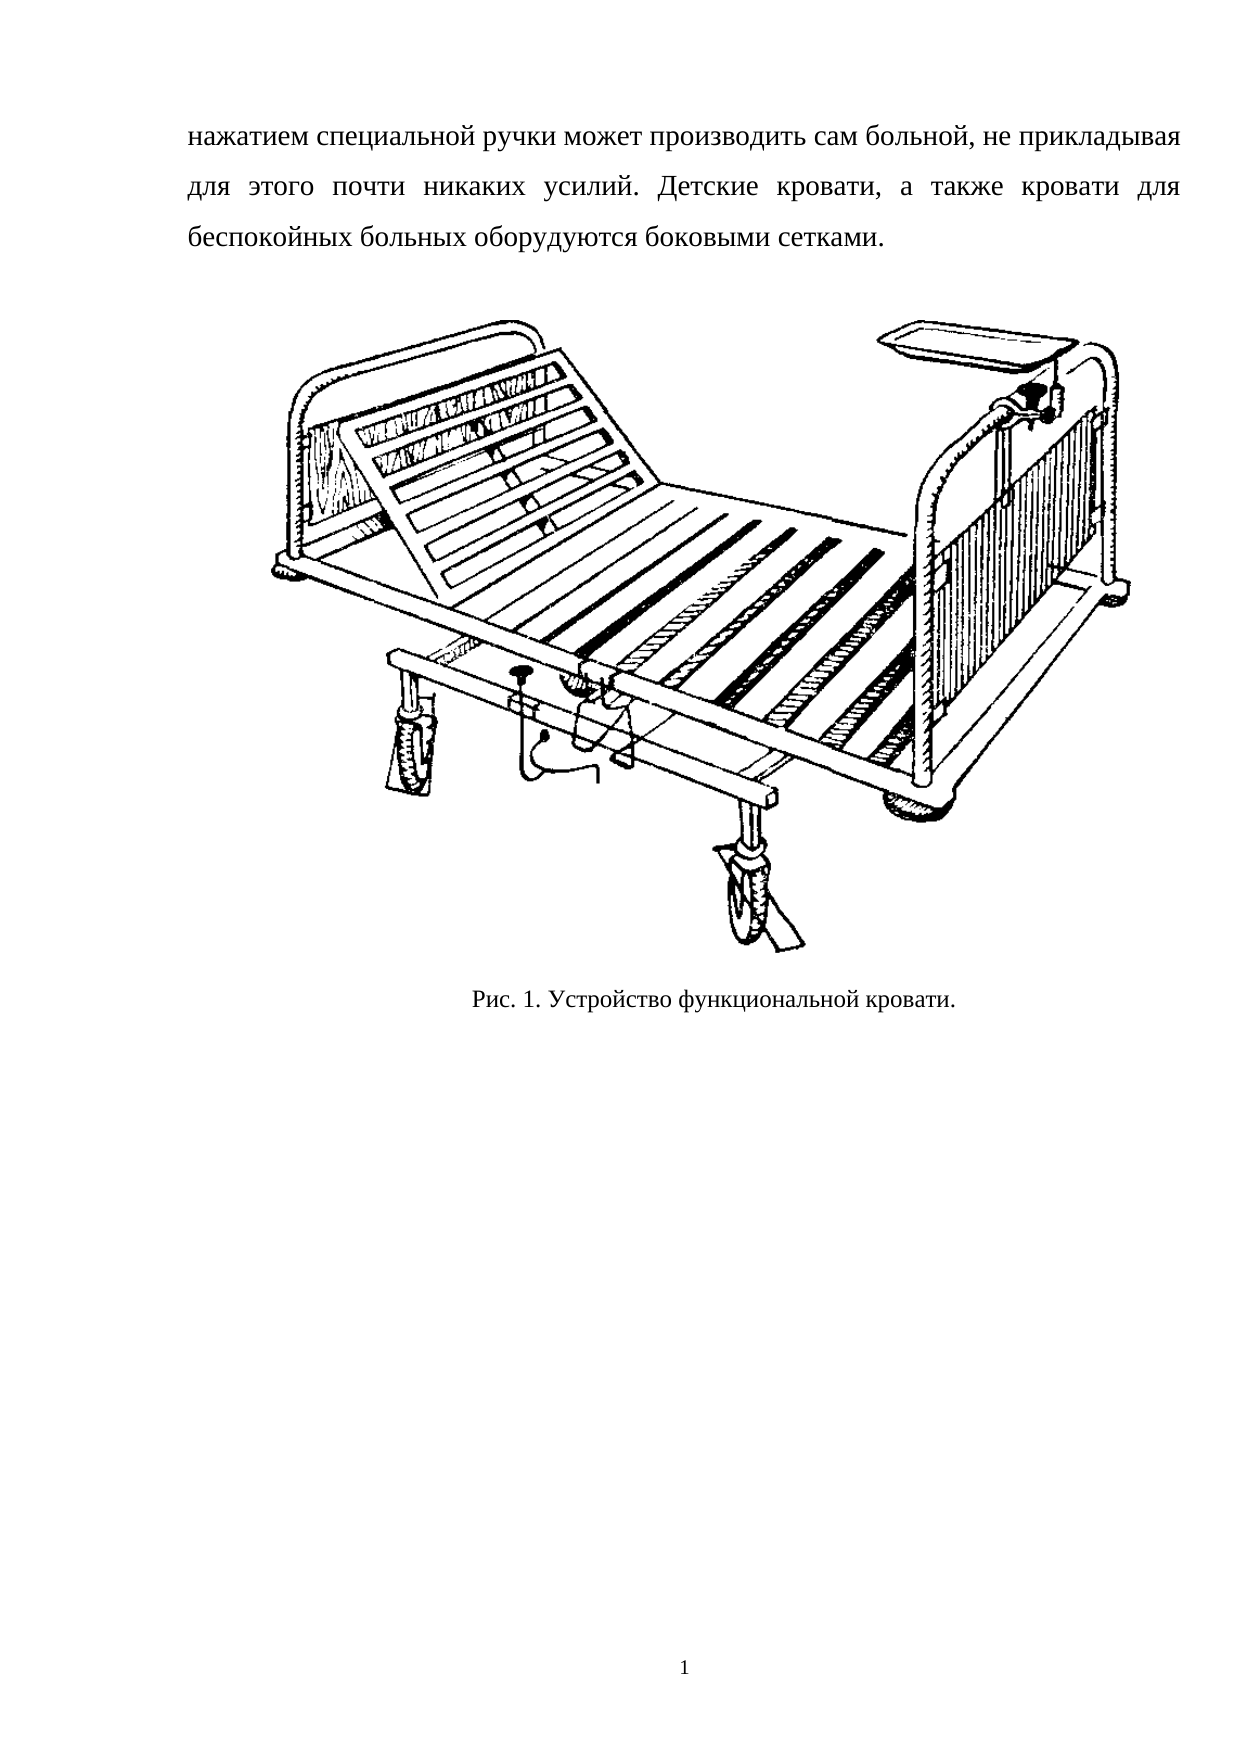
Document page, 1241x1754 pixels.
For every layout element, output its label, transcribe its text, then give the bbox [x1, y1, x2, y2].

picture [270, 320, 1131, 954]
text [187, 118, 1181, 252]
